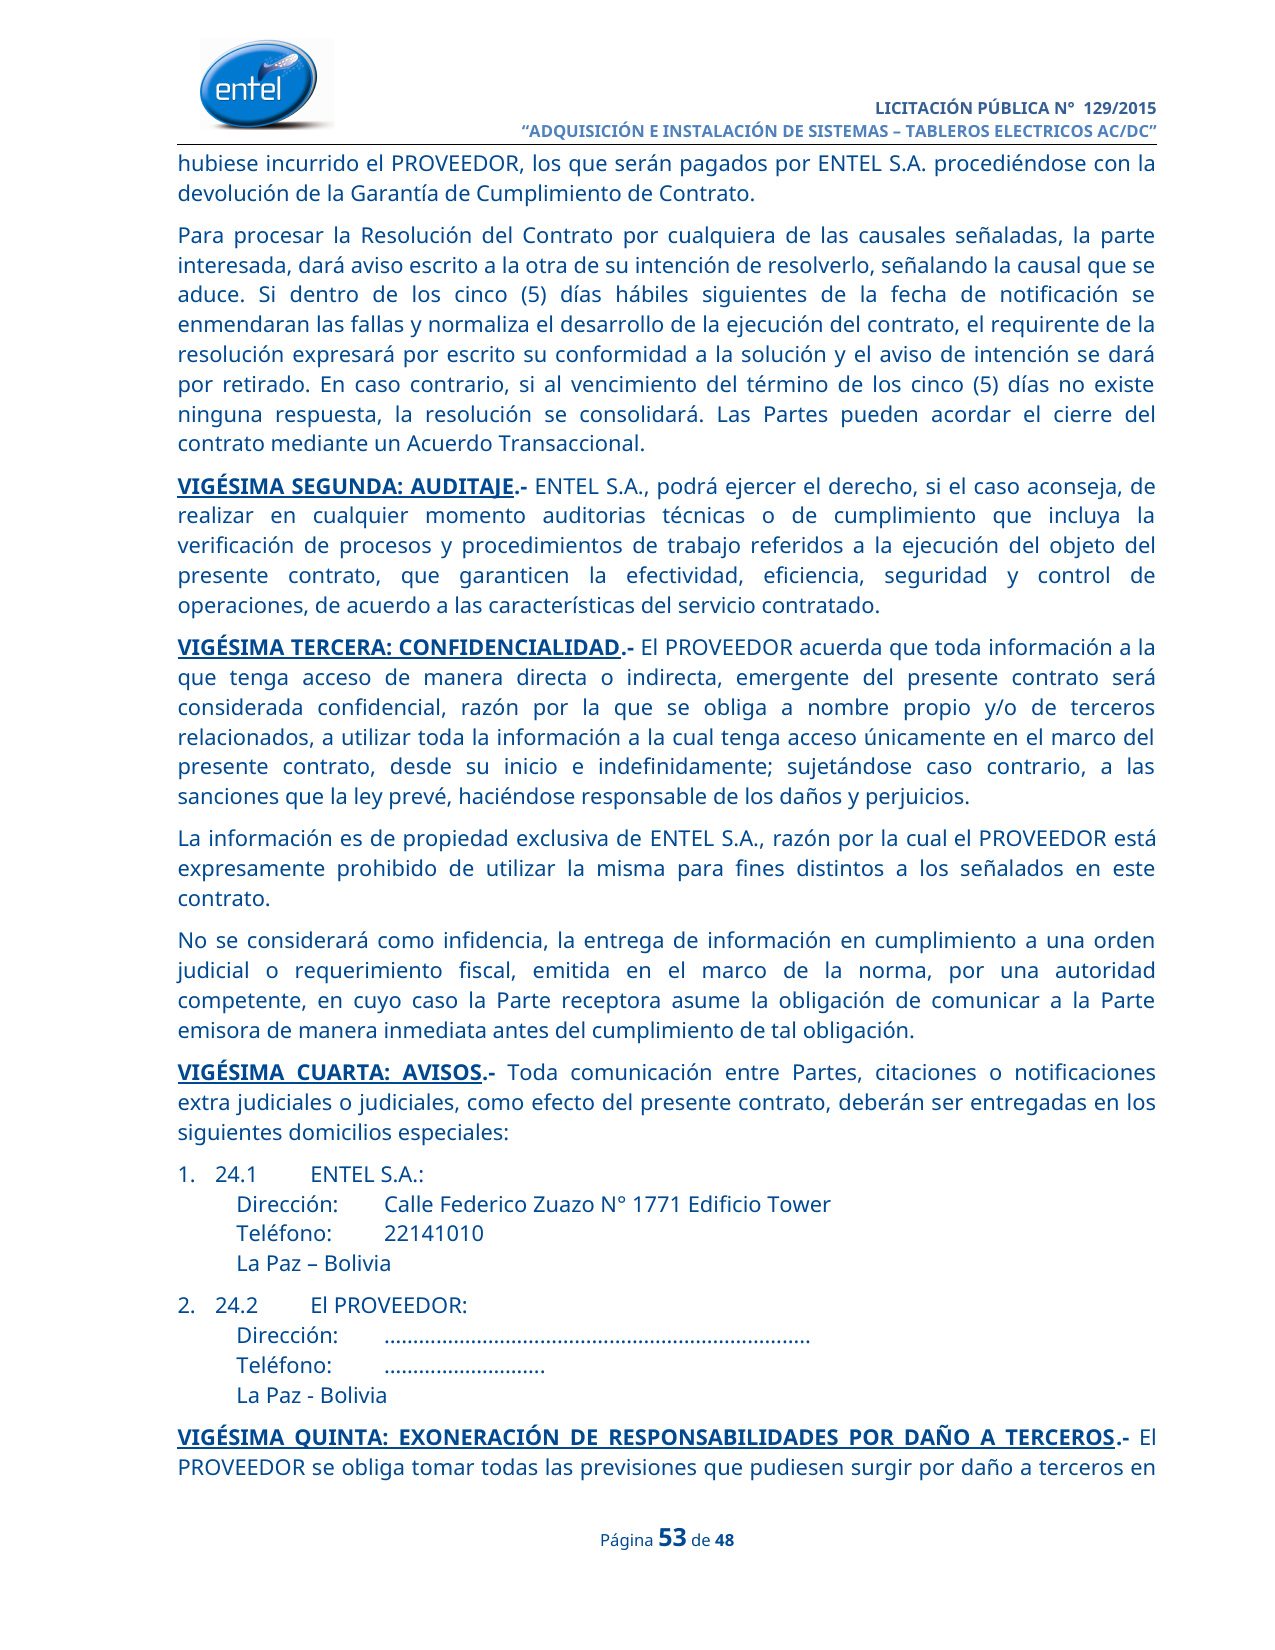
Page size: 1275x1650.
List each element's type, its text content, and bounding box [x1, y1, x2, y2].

text La Paz – Bolivia [236, 1248, 1157, 1278]
picture [199, 38, 335, 130]
text La Paz - Bolivia [236, 1380, 1157, 1409]
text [177, 1422, 1157, 1482]
text Dirección: ……………………………………………………………….. [236, 1320, 1157, 1350]
text Dirección: Calle Federico Zuazo N° 1771 Edificio Tower [236, 1188, 1157, 1218]
text VIGÉSIMA CUARTA: AVISOS.- Toda comunicación entre Partes, citaciones o notificaciones extra judiciales o judiciales, como efecto del presente contrato, deberán ser entregadas en los siguientes domicilios especiales: [177, 1057, 1157, 1146]
text Para procesar la Resolución del Contrato por cualquiera de las causales señaladas, la parte interesada, dará aviso escrito a la otra de su intención de resolverlo, señalando la causal que se aduce. Si dentro de los cinco (5) días hábiles siguientes de la fecha de notificación se enmendaran las fallas y normaliza el desarrollo de la ejecución del contrato, el requirente de la resolución expresará por escrito su conformidad a la solución y el aviso de intención se dará por retirado. En caso contrario, si al vencimiento del término de los cinco (5) días no existe ninguna respuesta, la resolución se consolidará. Las Partes pueden acordar el cierre del contrato mediante un Acuerdo Transaccional. [177, 220, 1157, 458]
text No se considerará como infidencia, la entrega de información en cumplimiento a una orden judicial o requerimiento fiscal, emitida en el marco de la norma, por una autoridad competente, en cuyo caso la Parte receptora asume la obligación de comunicar a la Parte emisora de manera inmediata antes del cumplimiento de tal obligación. [177, 925, 1157, 1044]
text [177, 148, 1157, 207]
text Teléfono: ………………………. [236, 1350, 1157, 1380]
text Teléfono: 22141010 [236, 1218, 1157, 1248]
list 24.1 ENTEL S.A.: [177, 1159, 1157, 1188]
text VIGÉSIMA SEGUNDA: AUDITAJE.- ENTEL S.A., podrá ejercer el derecho, si el caso aconseja, de realizar en cualquier momento auditorias técnicas o de cumplimiento que incluya la verificación de procesos y procedimientos de trabajo referidos a la ejecución del objeto del presente contrato, que garanticen la efectividad, eficiencia, seguridad y control de operaciones, de acuerdo a las características del servicio contratado. [177, 471, 1157, 619]
text VIGÉSIMA TERCERA: CONFIDENCIALIDAD.- El PROVEEDOR acuerda que toda información a la que tenga acceso de manera directa o indirecta, emergente del presente contrato será considerada confidencial, razón por la que se obliga a nombre propio y/o de terceros relacionados, a utilizar toda la información a la cual tenga acceso únicamente en el marco del presente contrato, desde su inicio e indefinidamente; sujetándose caso contrario, a las sanciones que la ley prevé, haciéndose responsable de los daños y perjuicios. [177, 632, 1157, 811]
text La información es de propiedad exclusiva de ENTEL S.A., razón por la cual el PROVEEDOR está expresamente prohibido de utilizar la misma para fines distintos a los señalados en este contrato. [177, 823, 1157, 913]
list 24.2 El PROVEEDOR: [177, 1290, 1157, 1320]
